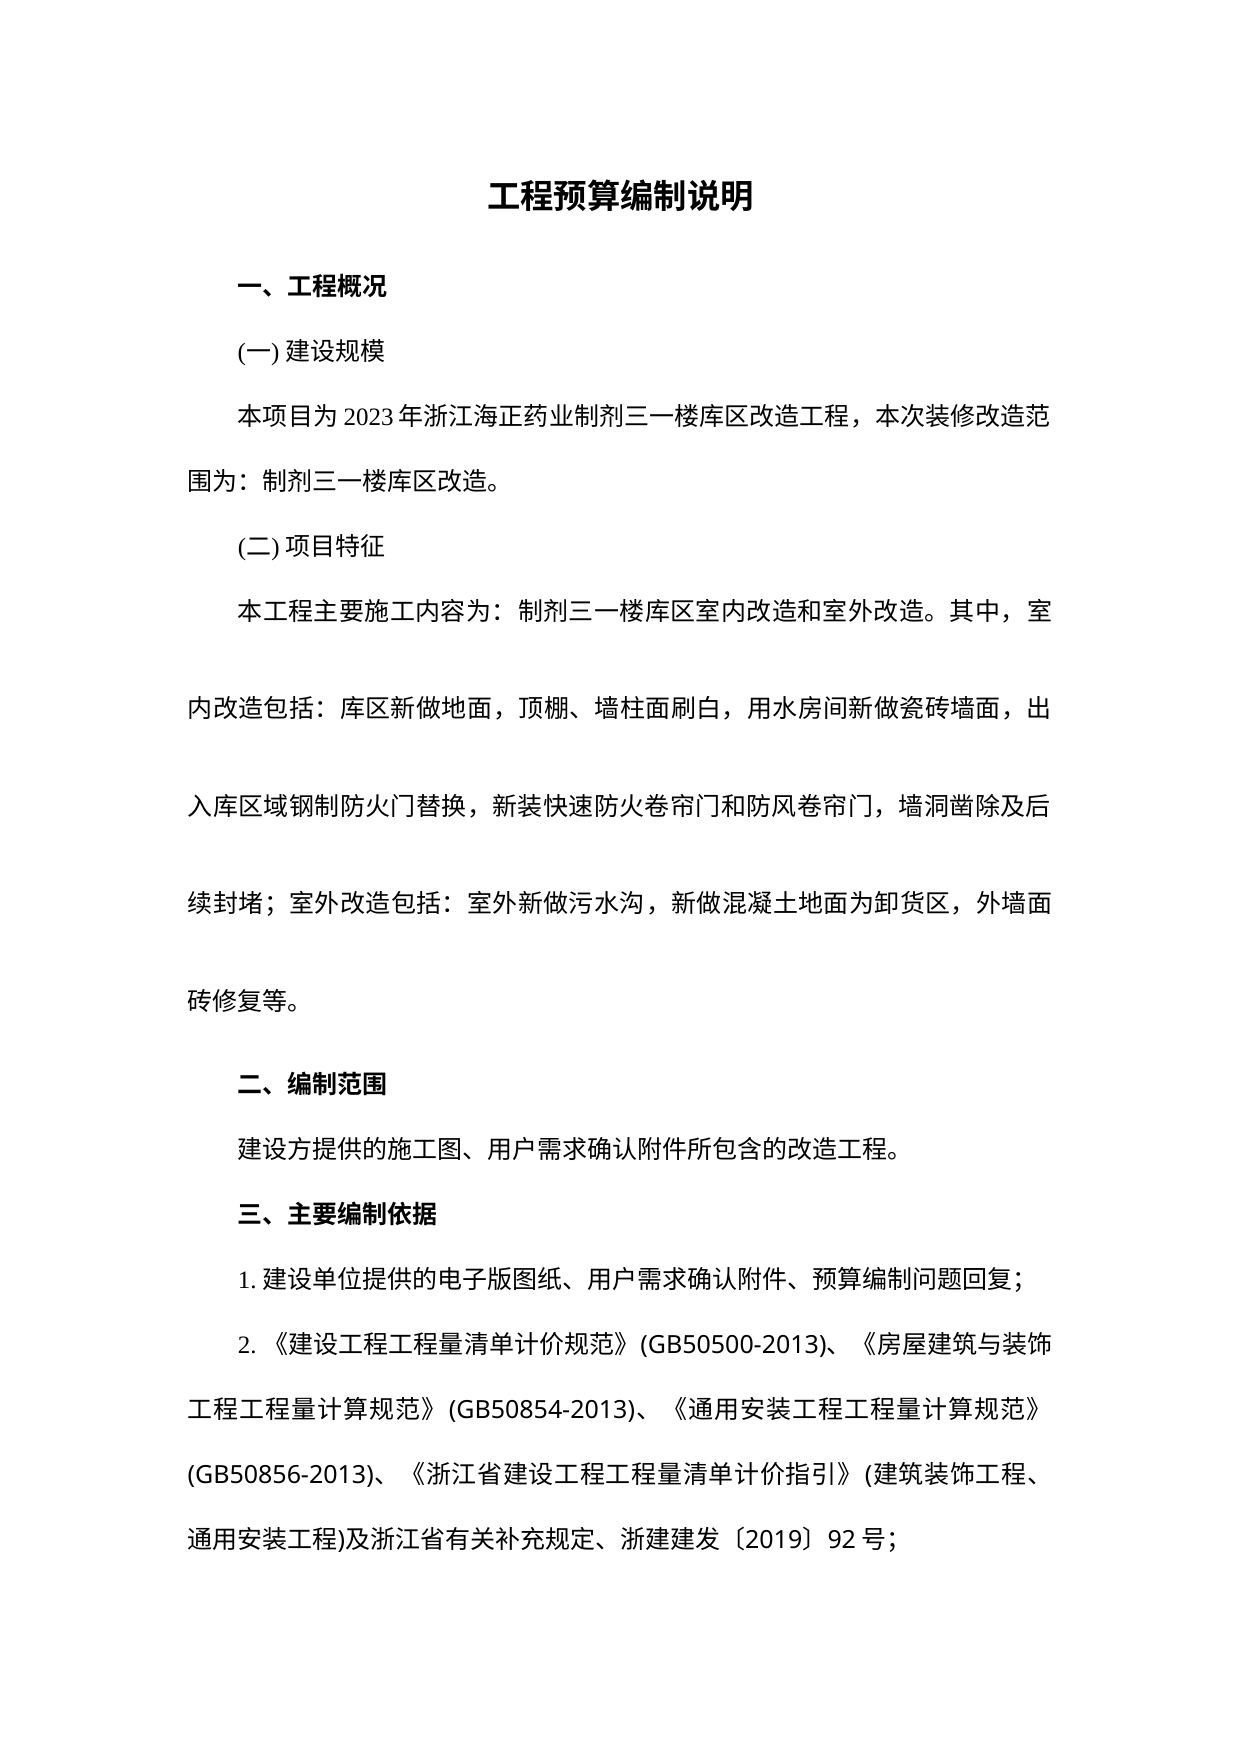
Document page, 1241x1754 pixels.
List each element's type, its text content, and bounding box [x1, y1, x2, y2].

text 一、工程概况 [187, 252, 1053, 317]
text 三、主要编制依据 [187, 1180, 1053, 1245]
text 工程预算编制说明 [187, 162, 1053, 227]
text (一) 建设规模 [187, 317, 1053, 382]
text 2. 《建设工程工程量清单计价规范》(GB50500-2013)、《房屋建筑与装饰工程工程量计算规范》(GB50854-2013)、《通用安装工程工程量计算规范》(GB50856-2013)、《浙江省建设工程工程量清单计价指引》(建筑装饰工程、通用安装工程)及浙江省有关补充规定、浙建建发〔2019〕92号； [187, 1310, 1053, 1570]
text 本工程主要施工内容为：制剂三一楼库区室内改造和室外改造。其中，室内改造包括：库区新做地面，顶棚、墙柱面刷白，用水房间新做瓷砖墙面，出入库区域钢制防火门替换，新装快速防火卷帘门和防风卷帘门，墙洞凿除及后续封堵；室外改造包括：室外新做污水沟，新做混凝土地面为卸货区，外墙面砖修复等。 [187, 577, 1053, 1032]
text 建设方提供的施工图、用户需求确认附件所包含的改造工程。 [187, 1115, 1053, 1180]
text 1. 建设单位提供的电子版图纸、用户需求确认附件、预算编制问题回复； [187, 1245, 1053, 1310]
text 二、编制范围 [187, 1050, 1053, 1115]
text (二) 项目特征 [187, 512, 1053, 577]
text 本项目为2023年浙江海正药业制剂三一楼库区改造工程，本次装修改造范围为：制剂三一楼库区改造。 [187, 382, 1053, 512]
